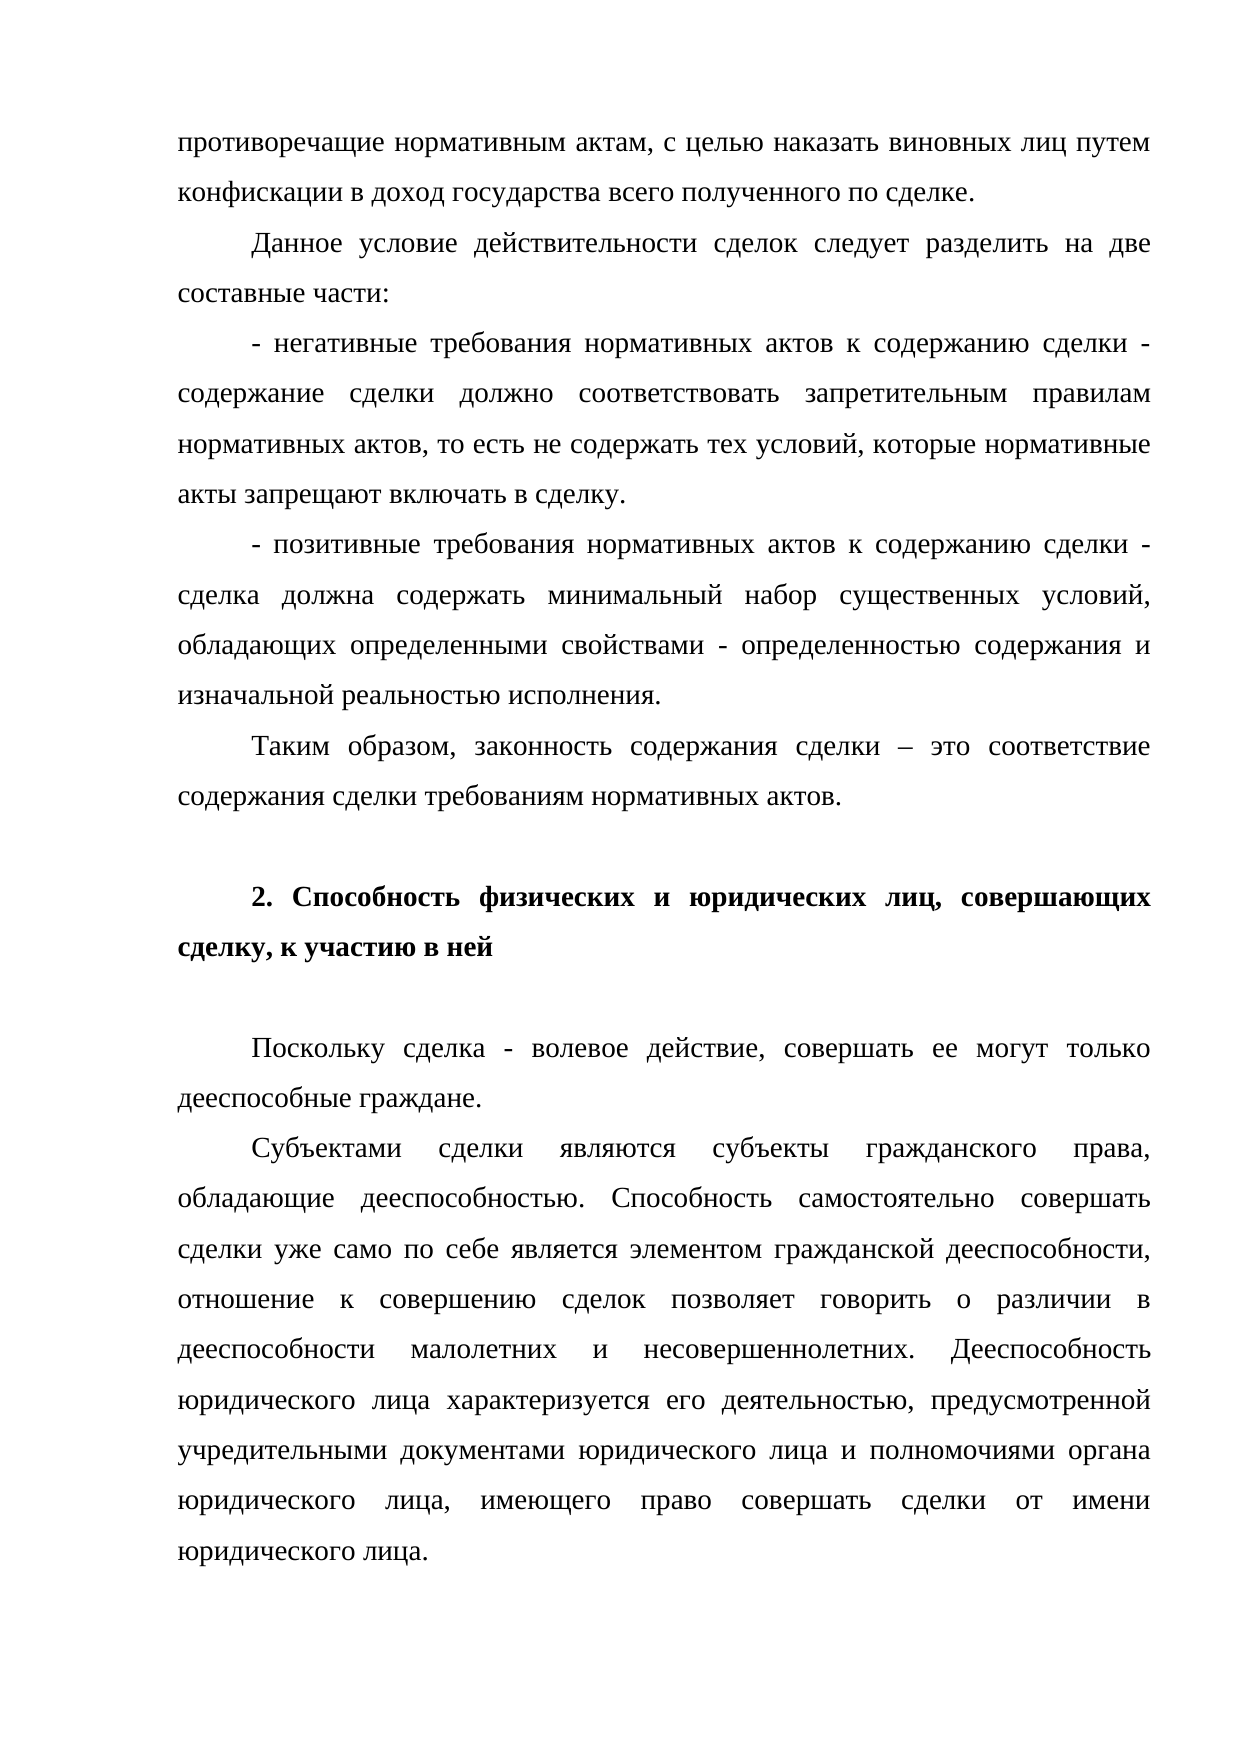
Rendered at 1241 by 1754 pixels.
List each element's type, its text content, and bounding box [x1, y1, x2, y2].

text - негативные требования нормативных актов к содержанию сделки - содержание сделки должно соответствовать запретительным правилам нормативных актов, то есть не содержать тех условий, которые нормативные акты запрещают включать в сделку. [177, 325, 1152, 510]
text 2. Способность физических и юридических лиц, совершающих сделку, к участию в ней [177, 879, 1152, 963]
text Данное условие действительности сделок следует разделить на две составные части: [177, 225, 1152, 308]
text Таким образом, законность содержания сделки – это соответствие содержания сделки требованиям нормативных актов. [177, 728, 1152, 812]
text Поскольку сделка - волевое действие, совершать ее могут только дееспособные граждане. [177, 1030, 1152, 1113]
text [177, 124, 1152, 208]
text - позитивные требования нормативных актов к содержанию сделки - сделка должна содержать минимальный набор существенных условий, обладающих определенными свойствами - определенностью содержания и изначальной реальностью исполнения. [177, 527, 1152, 711]
text Субъектами сделки являются субъекты гражданского права, обладающие дееспособностью. Способность самостоятельно совершать сделки уже само по себе является элементом гражданской дееспособности, отношение к совершению сделок позволяет говорить о различии в дееспособности малолетних и несовершеннолетних. Дееспособность юридического лица характеризуется его деятельностью, предусмотренной учредительными документами юридического лица и полномочиями органа юридического лица, имеющего право совершать сделки от имени юридического лица. [177, 1130, 1152, 1566]
